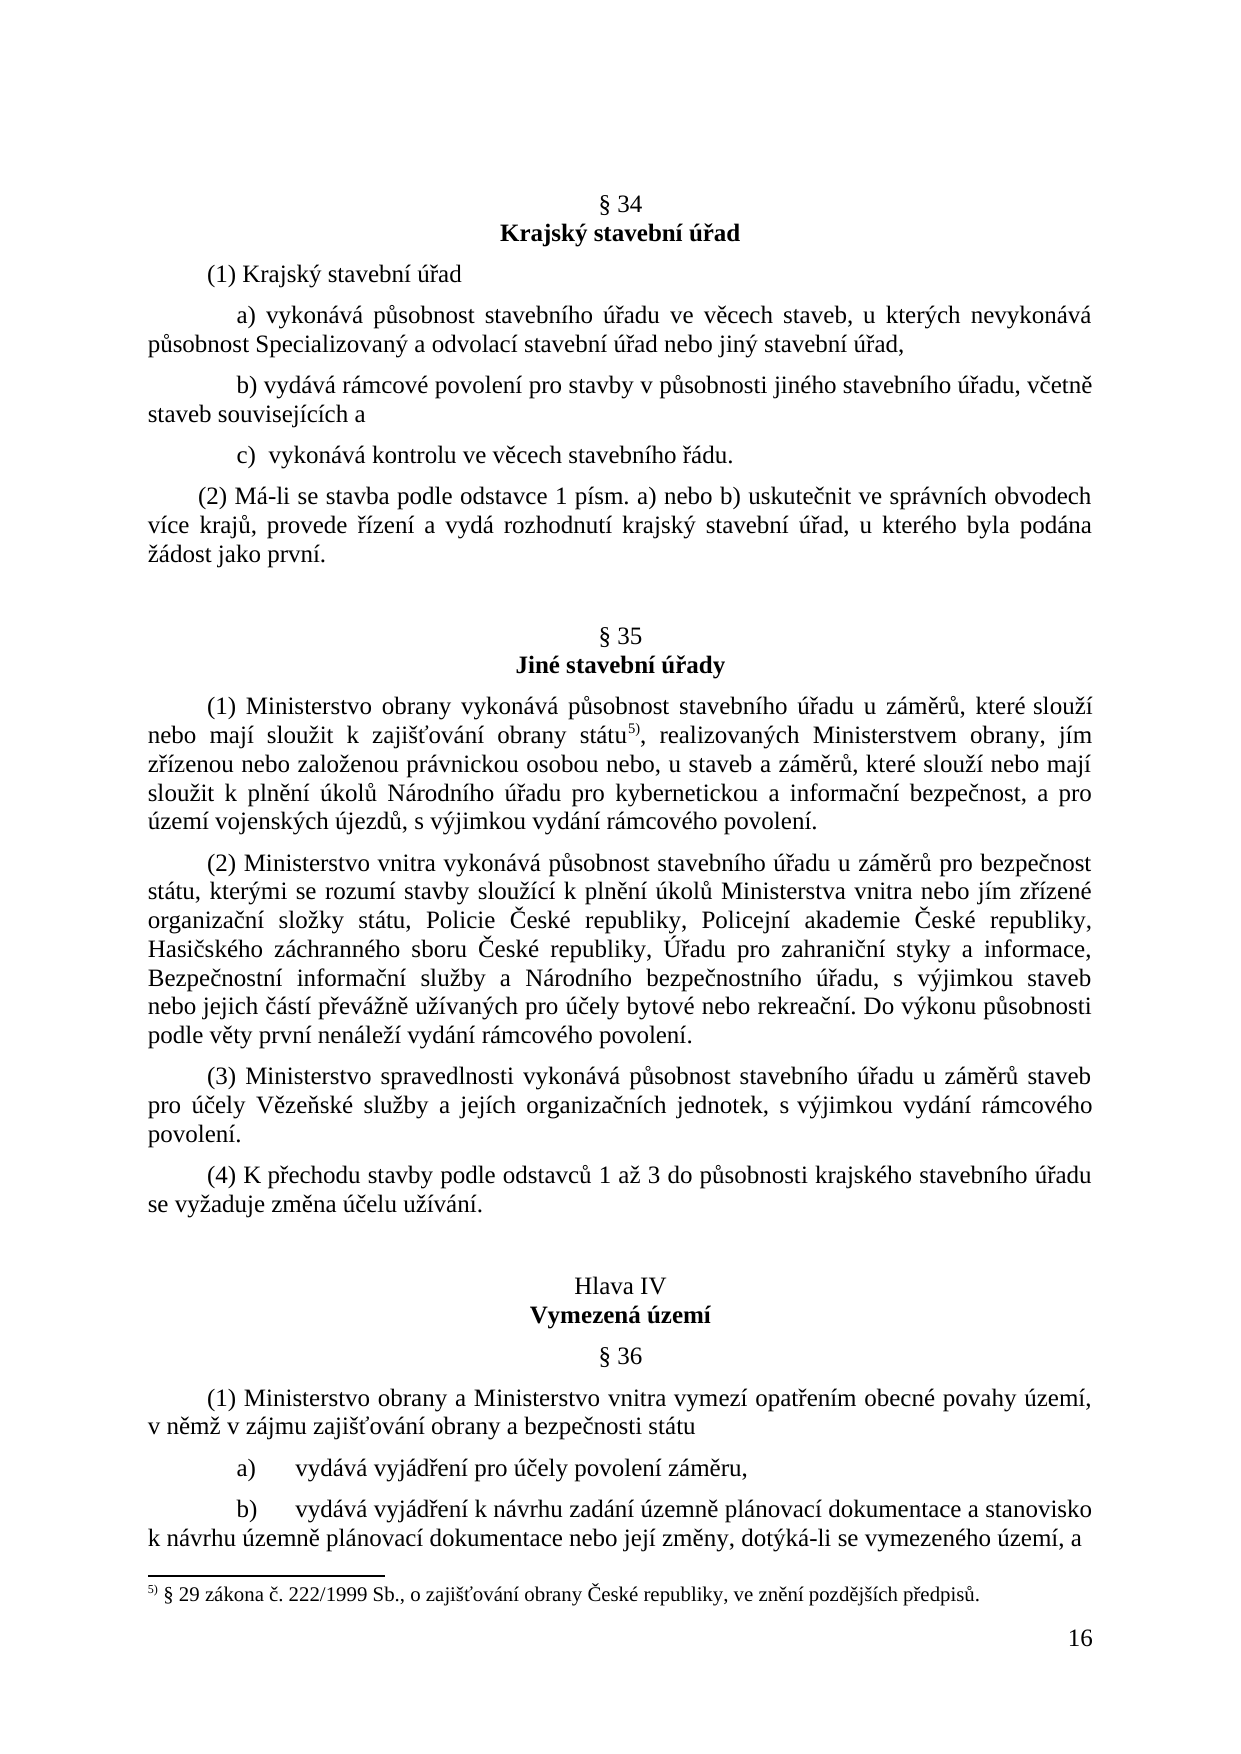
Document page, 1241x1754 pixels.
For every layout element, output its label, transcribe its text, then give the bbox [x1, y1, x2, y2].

text (1) Krajský stavební úřad [148, 259, 1093, 288]
text (3) Ministerstvo spravedlnosti vykonává působnost stavebního úřadu u záměrů staveb pro účely Vězeňské služby a jejích organizačních jednotek, s výjimkou vydání rámcového povolení. [148, 1061, 1093, 1148]
text (1) Ministerstvo obrany a Ministerstvo vnitra vymezí opatřením obecné povahy území, v němž v zájmu zajišťování obrany a bezpečnosti státu [148, 1383, 1093, 1440]
text (2) Má-li se stavba podle odstavce 1 písm. a) nebo b) uskutečnit ve správních obvodech více krajů, provede řízení a vydá rozhodnutí krajský stavební úřad, u kterého byla podána žádost jako první. [148, 481, 1093, 568]
text a) vydává vyjádření pro účely povolení záměru, [148, 1453, 1093, 1481]
text (1) Ministerstvo obrany vykonává působnost stavebního úřadu u záměrů, které slouží nebo mají sloužit k zajišťování obrany státu), realizovaných Ministerstvem obrany, jím zřízenou nebo založenou právnickou osobou nebo, u staveb a záměrů, které slouží nebo mají sloužit k plnění úkolů Národního úřadu pro kybernetickou a informační bezpečnost, a pro území vojenských újezdů, s výjimkou vydání rámcového povolení. [148, 691, 1093, 835]
text § 35 Jiné stavební úřady [148, 621, 1093, 679]
text a) vykonává působnost stavebního úřadu ve věcech staveb, u kterých nevykonává působnost Specializovaný a odvolací stavební úřad nebo jiný stavební úřad, [148, 300, 1093, 358]
text (4) K přechodu stavby podle odstavců 1 až 3 do působnosti krajského stavebního úřadu se vyžaduje změna účelu užívání. [148, 1160, 1093, 1218]
text b) vydává rámcové povolení pro stavby v působnosti jiného stavebního úřadu, včetně staveb souvisejících a [148, 370, 1093, 428]
text § 34 Krajský stavební úřad [148, 189, 1093, 246]
text § 36 [148, 1341, 1093, 1370]
text (2) Ministerstvo vnitra vykonává působnost stavebního úřadu u záměrů pro bezpečnost státu, kterými se rozumí stavby sloužící k plnění úkolů Ministerstva vnitra nebo jím zřízené organizační složky státu, Policie České republiky, Policejní akademie České republiky, Hasičského záchranného sboru České republiky, Úřadu pro zahraniční styky a informace, Bezpečnostní informační služby a Národního bezpečnostního úřadu, s výjimkou staveb nebo jejich částí převážně užívaných pro účely bytové nebo rekreační. Do výkonu působnosti podle věty první nenáleží vydání rámcového povolení. [148, 848, 1093, 1049]
text Hlava IV Vymezená území [148, 1271, 1093, 1329]
text c) vykonává kontrolu ve věcech stavebního řádu. [148, 440, 1093, 469]
text b) vydává vyjádření k návrhu zadání územně plánovací dokumentace a stanovisko k návrhu územně plánovací dokumentace nebo její změny, dotýká-li se vymezeného území, a [148, 1494, 1093, 1551]
